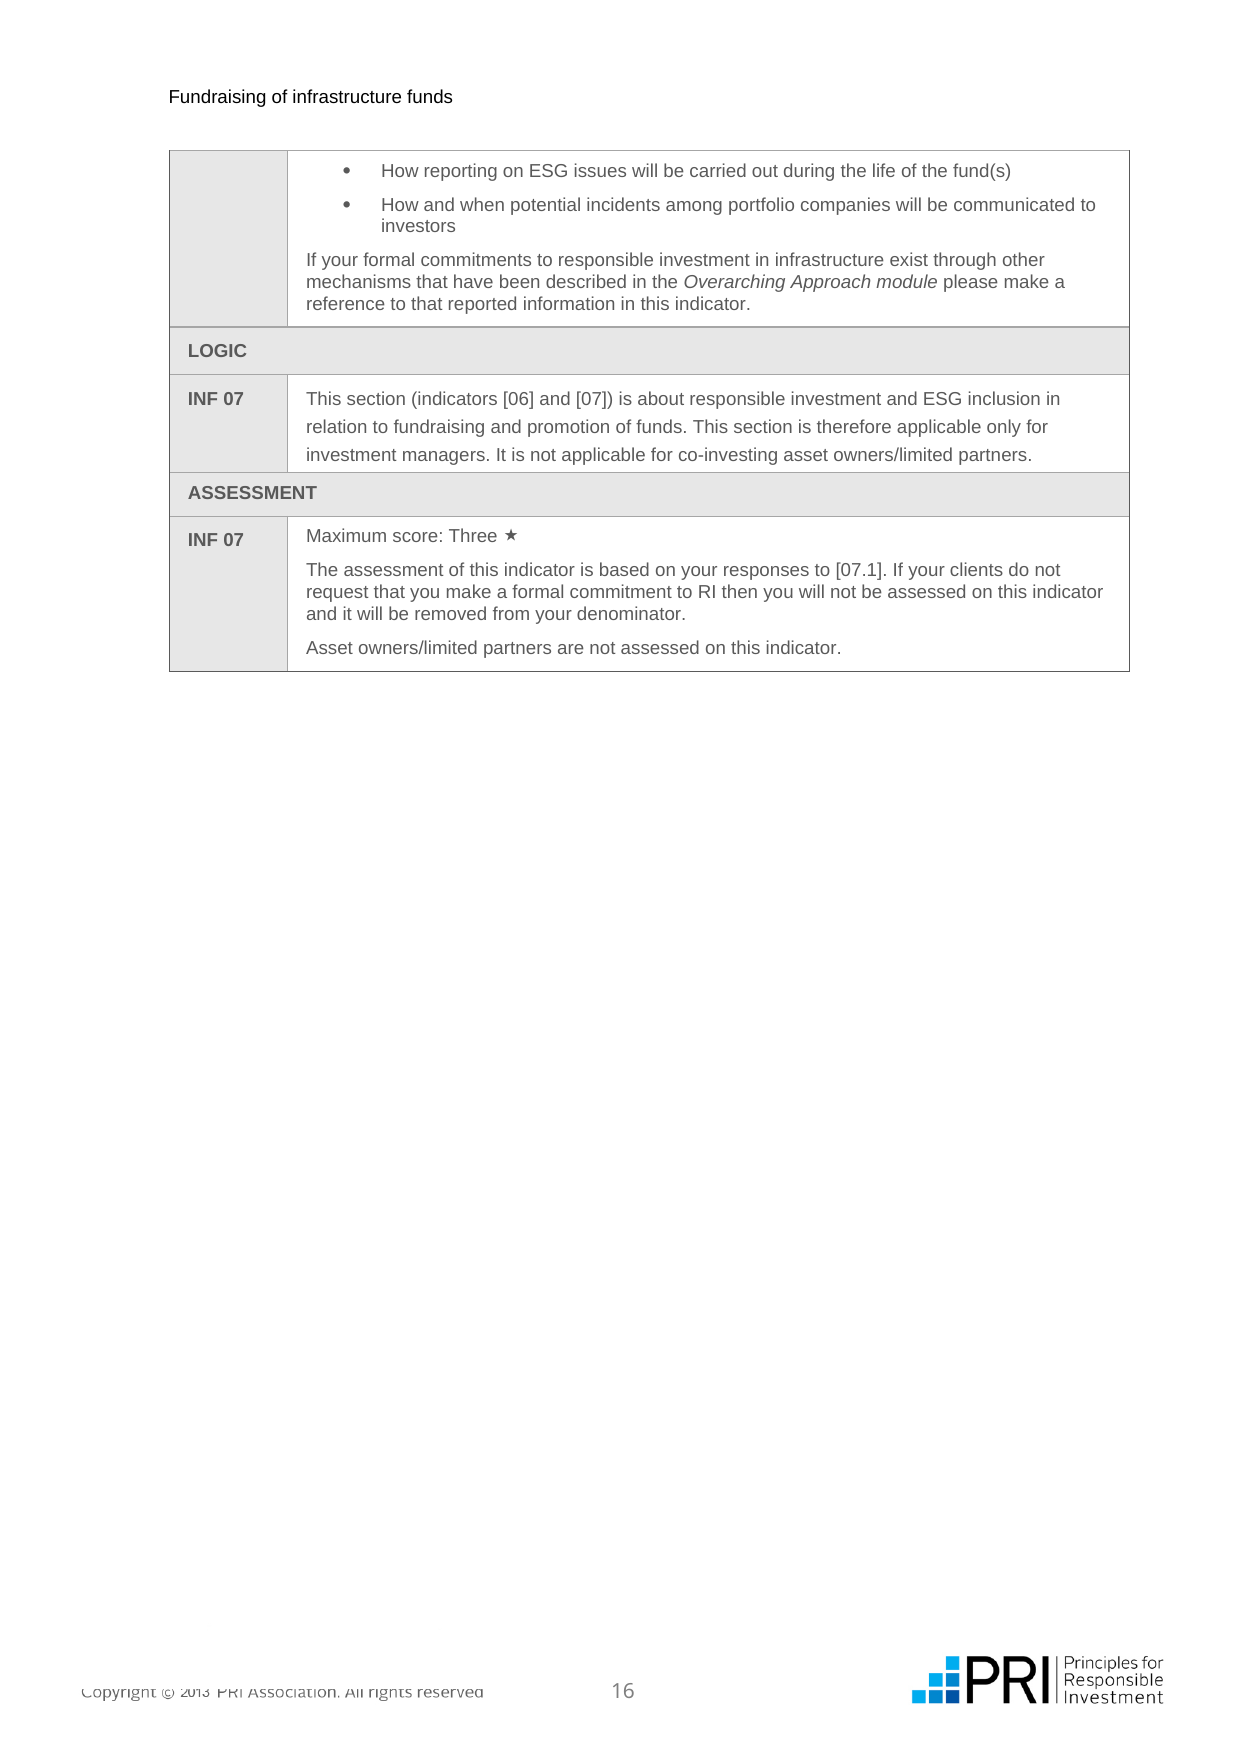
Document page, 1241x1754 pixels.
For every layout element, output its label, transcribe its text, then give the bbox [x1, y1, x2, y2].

table_cell Maximum score: Three The assessment of this indicator is based on your responses to [07.1]. If your clients do not request that you make a formal commitment to RI then you will not be assessed on this indicator and it will be removed from your denominator. Asset owners/limited partners are not assessed on this indicator. [288, 517, 1129, 671]
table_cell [288, 151, 1129, 326]
table_cell INF 07.2 [170, 151, 287, 326]
picture [0, 1560, 1241, 1754]
table_cell INF 07 [170, 375, 287, 472]
table_cell ASSESSMENT [170, 473, 1129, 516]
table_cell INF 07 [170, 517, 287, 671]
table_cell LOGIC [170, 328, 1129, 374]
table_cell This section (indicators [06] and [07]) is about responsible investment and ESG inclusion in relation to fundraising and promotion of funds. This section is therefore applicable only for investment managers. It is not applicable for co-investing asset owners/limited partners. [288, 375, 1129, 472]
